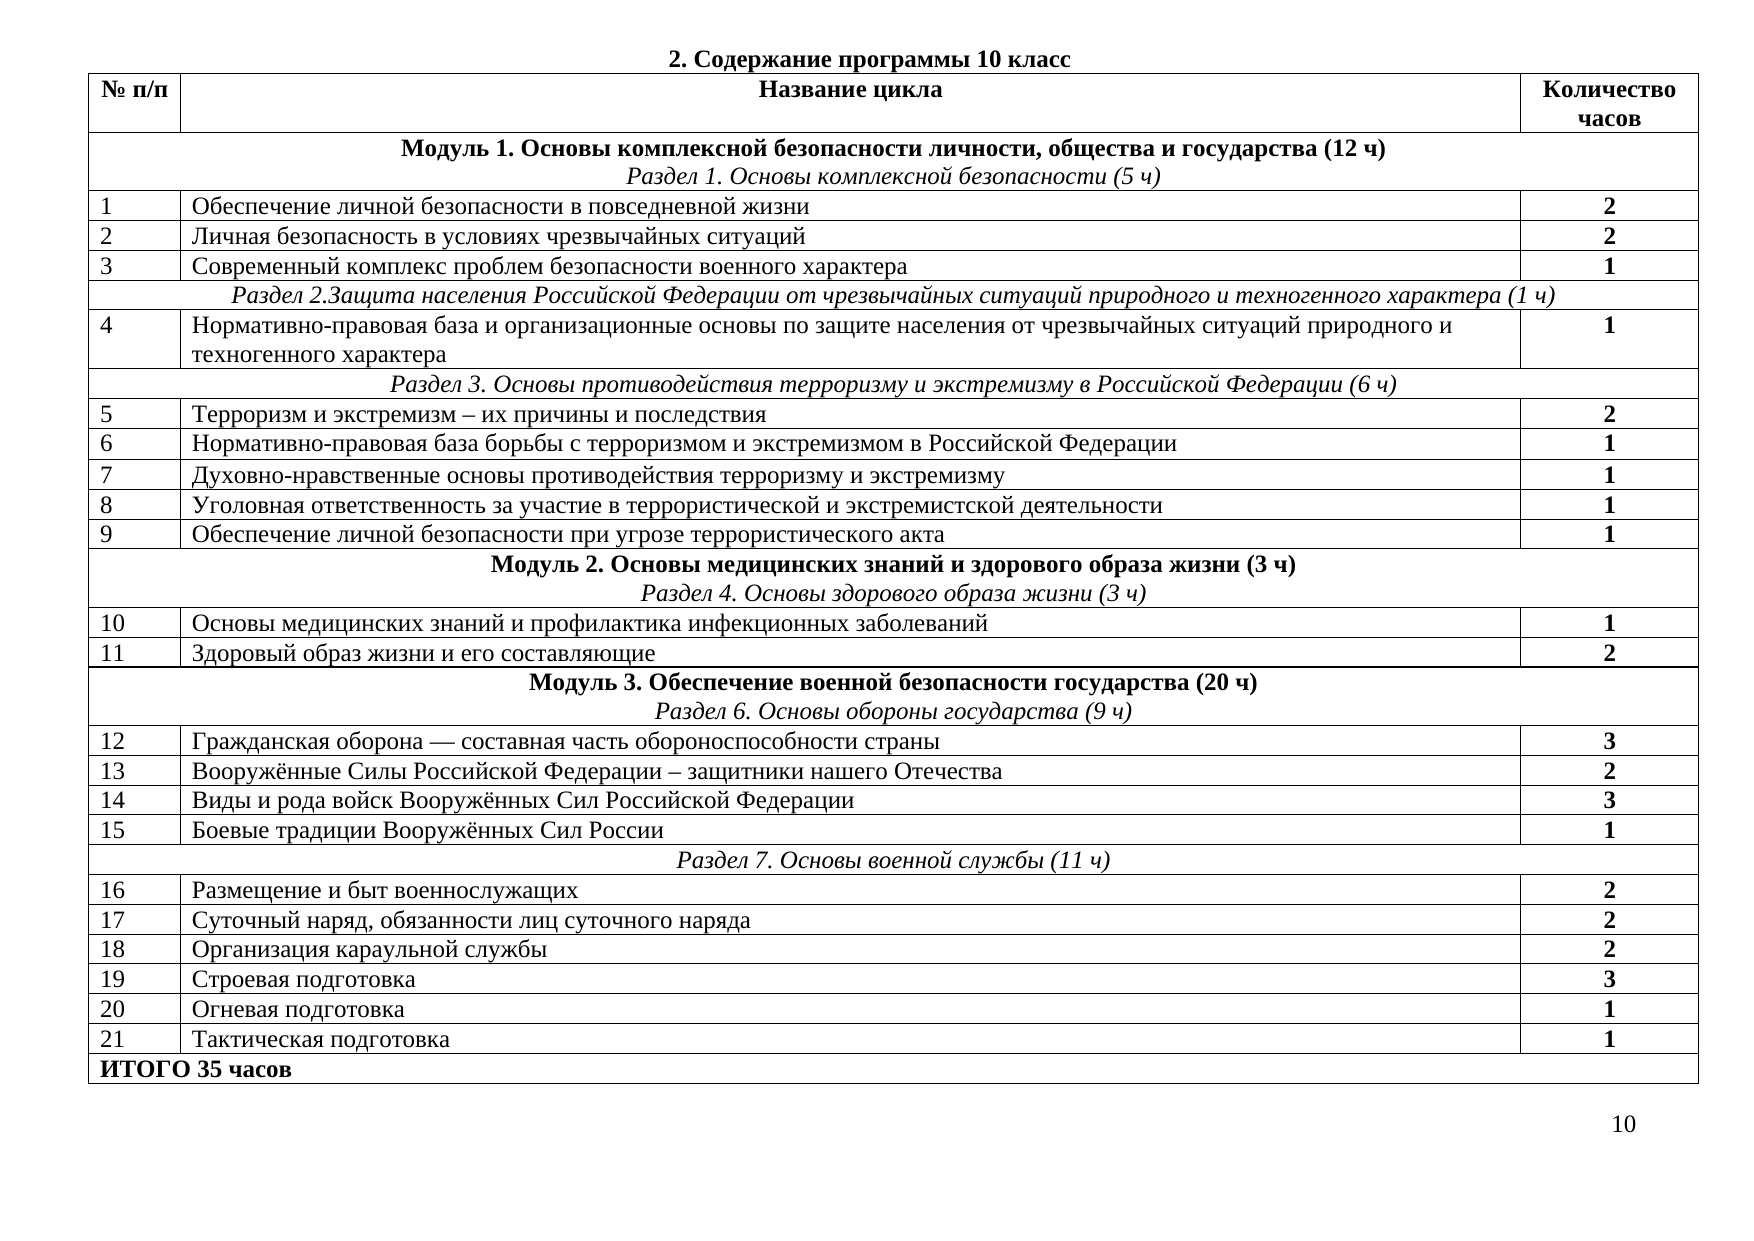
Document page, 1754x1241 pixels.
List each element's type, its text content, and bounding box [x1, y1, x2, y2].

table_cell Современный комплекс проблем безопасности военного характера [181, 251, 1520, 279]
table_cell 10 [89, 608, 180, 637]
table_cell 14 [89, 786, 180, 814]
table_cell Нормативно-правовая база борьбы с терроризмом и экстремизмом в Российской Федерации [181, 429, 1520, 459]
table_cell Виды и рода войск Вооружённых Сил Российской Федерации [181, 786, 1520, 814]
table_cell Модуль 2. Основы медицинских знаний и здорового образа жизни (3 ч) Раздел 4. Основы здорового образа жизни (3 ч) [89, 549, 1698, 607]
table_cell 13 [89, 756, 180, 784]
table_cell 3 [1521, 726, 1698, 755]
table_cell 1 [1521, 1024, 1698, 1053]
table_cell 18 [89, 935, 180, 963]
table_cell 6 [89, 429, 180, 459]
table_cell 9 [89, 520, 180, 548]
table_cell Здоровый образ жизни и его составляющие [181, 638, 1520, 666]
table_cell 15 [89, 815, 180, 844]
table_cell 1 [1521, 608, 1698, 637]
table_cell 1 [1521, 520, 1698, 548]
table_cell Суточный наряд, обязанности лиц суточного наряда [181, 905, 1520, 933]
table_cell Раздел 7. Основы военной службы (11 ч) [89, 845, 1698, 874]
table_cell 16 [89, 875, 180, 904]
table_cell 1 [1521, 490, 1698, 518]
table_cell 2 [1521, 399, 1698, 427]
table_cell Организация караульной службы [181, 935, 1520, 963]
table_cell Основы медицинских знаний и профилактика инфекционных заболеваний [181, 608, 1520, 637]
table_cell Личная безопасность в условиях чрезвычайных ситуаций [181, 221, 1520, 250]
table_cell 17 [89, 905, 180, 933]
table_cell 7 [89, 460, 180, 489]
table_cell 20 [89, 994, 180, 1023]
table_cell 1 [1521, 460, 1698, 489]
text 2. Содержание программы 10 класс [103, 44, 1636, 73]
table_cell 1 [1521, 251, 1698, 279]
table_cell 4 [89, 310, 180, 368]
table_cell 21 [89, 1024, 180, 1053]
table_cell Модуль 3. Обеспечение военной безопасности государства (20 ч) Раздел 6. Основы обороны государства (9 ч) [89, 668, 1698, 725]
table_cell Гражданская оборона — составная часть обороноспособности страны [181, 726, 1520, 755]
table_cell 2 [1521, 935, 1698, 963]
table_cell Раздел 2.Защита населения Российской Федерации от чрезвычайных ситуаций природного и техногенного характера (1 ч) [89, 281, 1698, 309]
table_cell 3 [89, 251, 180, 279]
table_cell 1 [1521, 429, 1698, 459]
table_cell Обеспечение личной безопасности в повседневной жизни [181, 191, 1520, 220]
table_cell Боевые традиции Вооружённых Сил России [181, 815, 1520, 844]
table_cell Модуль 1. Основы комплексной безопасности личности, общества и государства (12 ч) Раздел 1. Основы комплексной безопасности (5 ч) [89, 133, 1698, 190]
table_cell 12 [89, 726, 180, 755]
table_header № п/п [89, 74, 180, 132]
table_cell ИТОГО 35 часов [89, 1054, 1698, 1082]
table_cell Огневая подготовка [181, 994, 1520, 1023]
table_cell 3 [1521, 786, 1698, 814]
table_cell Строевая подготовка [181, 964, 1520, 993]
table_cell Раздел 3. Основы противодействия терроризму и экстремизму в Российской Федерации (6 ч) [89, 369, 1698, 398]
table_cell Духовно-нравственные основы противодействия терроризму и экстремизму [181, 460, 1520, 489]
table_cell Вооружённые Силы Российской Федерации – защитники нашего Отечества [181, 756, 1520, 784]
table_cell Нормативно-правовая база и организационные основы по защите населения от чрезвычайных ситуаций природного и техногенного характера [181, 310, 1520, 368]
table_cell 2 [1521, 905, 1698, 933]
table_cell 1 [89, 191, 180, 220]
table_cell Обеспечение личной безопасности при угрозе террористического акта [181, 520, 1520, 548]
table_cell Размещение и быт военнослужащих [181, 875, 1520, 904]
table_cell 2 [1521, 875, 1698, 904]
table_cell 2 [1521, 638, 1698, 666]
table_cell Терроризм и экстремизм – их причины и последствия [181, 399, 1520, 427]
table_cell Тактическая подготовка [181, 1024, 1520, 1053]
table_cell 5 [89, 399, 180, 427]
table_cell 1 [1521, 815, 1698, 844]
table_header Название цикла [181, 74, 1520, 132]
table_cell 2 [1521, 191, 1698, 220]
table_cell 2 [89, 221, 180, 250]
table_cell 3 [1521, 964, 1698, 993]
table_cell 11 [89, 638, 180, 666]
table_cell 1 [1521, 994, 1698, 1023]
table_cell Уголовная ответственность за участие в террористической и экстремистской деятельности [181, 490, 1520, 518]
table_cell 1 [1521, 310, 1698, 368]
table_cell 2 [1521, 221, 1698, 250]
table_cell 8 [89, 490, 180, 518]
table_cell 2 [1521, 756, 1698, 784]
table_header Количество часов [1521, 74, 1698, 132]
table_cell 19 [89, 964, 180, 993]
